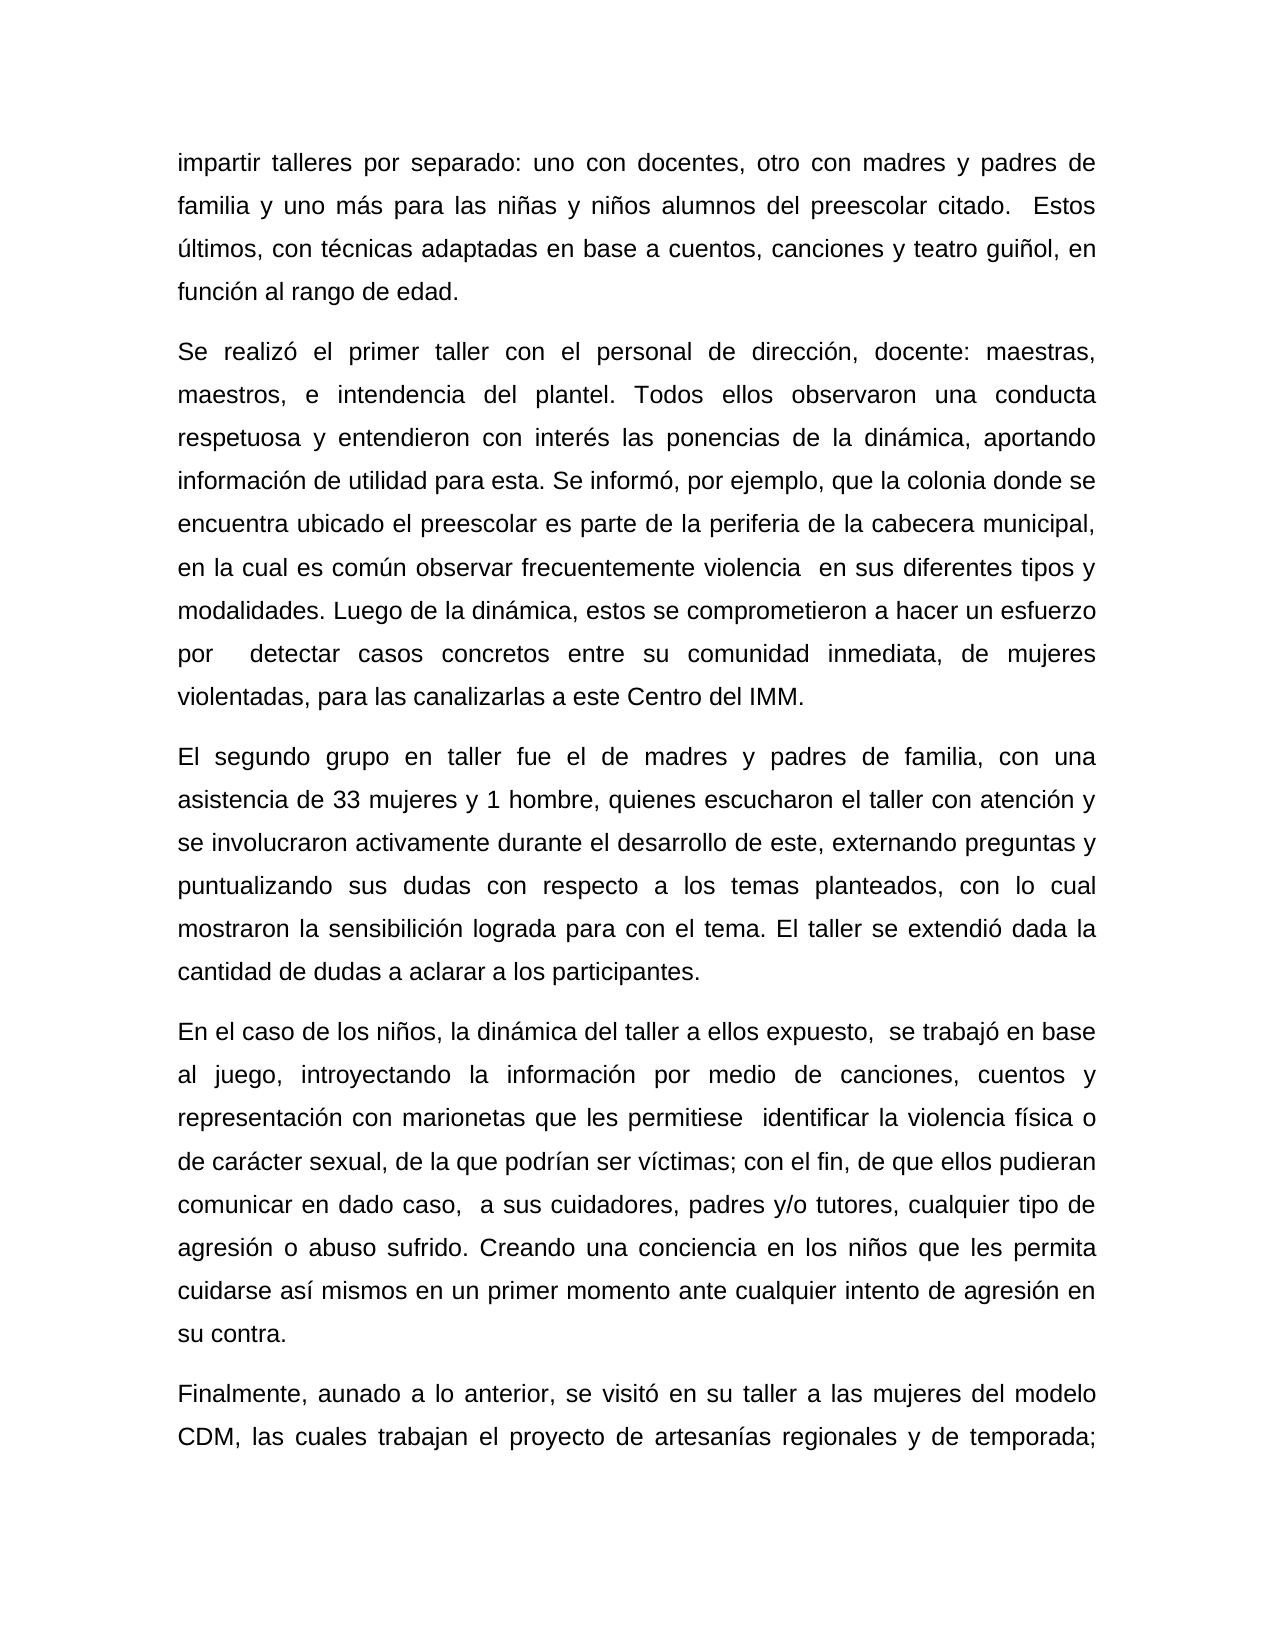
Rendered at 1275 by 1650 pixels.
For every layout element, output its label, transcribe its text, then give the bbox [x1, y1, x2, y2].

text En el caso de los niños, la dinámica del taller a ellos expuesto, se trabajó en base al juego, introyectando la información por medio de canciones, cuentos y representación con marionetas que les permitiese identificar la violencia física o de carácter sexual, de la que podrían ser víctimas; con el fin, de que ellos pudieran comunicar en dado caso, a sus cuidadores, padres y/o tutores, cualquier tipo de agresión o abuso sufrido. Creando una conciencia en los niños que les permita cuidarse así mismos en un primer momento ante cualquier intento de agresión en su contra. [177, 1017, 1098, 1348]
text El segundo grupo en taller fue el de madres y padres de familia, con una asistencia de 33 mujeres y 1 hombre, quienes escucharon el taller con atención y se involucraron activamente durante el desarrollo de este, externando preguntas y puntualizando sus dudas con respecto a los temas planteados, con lo cual mostraron la sensibilición lograda para con el tema. El taller se extendió dada la cantidad de dudas a aclarar a los participantes. [177, 742, 1098, 986]
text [177, 1379, 1098, 1451]
text Se realizó el primer taller con el personal de dirección, docente: maestras, maestros, e intendencia del plantel. Todos ellos observaron una conducta respetuosa y entendieron con interés las ponencias de la dinámica, aportando información de utilidad para esta. Se informó, por ejemplo, que la colonia donde se encuentra ubicado el preescolar es parte de la periferia de la cabecera municipal, en la cual es común observar frecuentemente violencia en sus diferentes tipos y modalidades. Luego de la dinámica, estos se comprometieron a hacer un esfuerzo por detectar casos concretos entre su comunidad inmediata, de mujeres violentadas, para las canalizarlas a este Centro del IMM. [177, 337, 1098, 711]
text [177, 148, 1098, 306]
